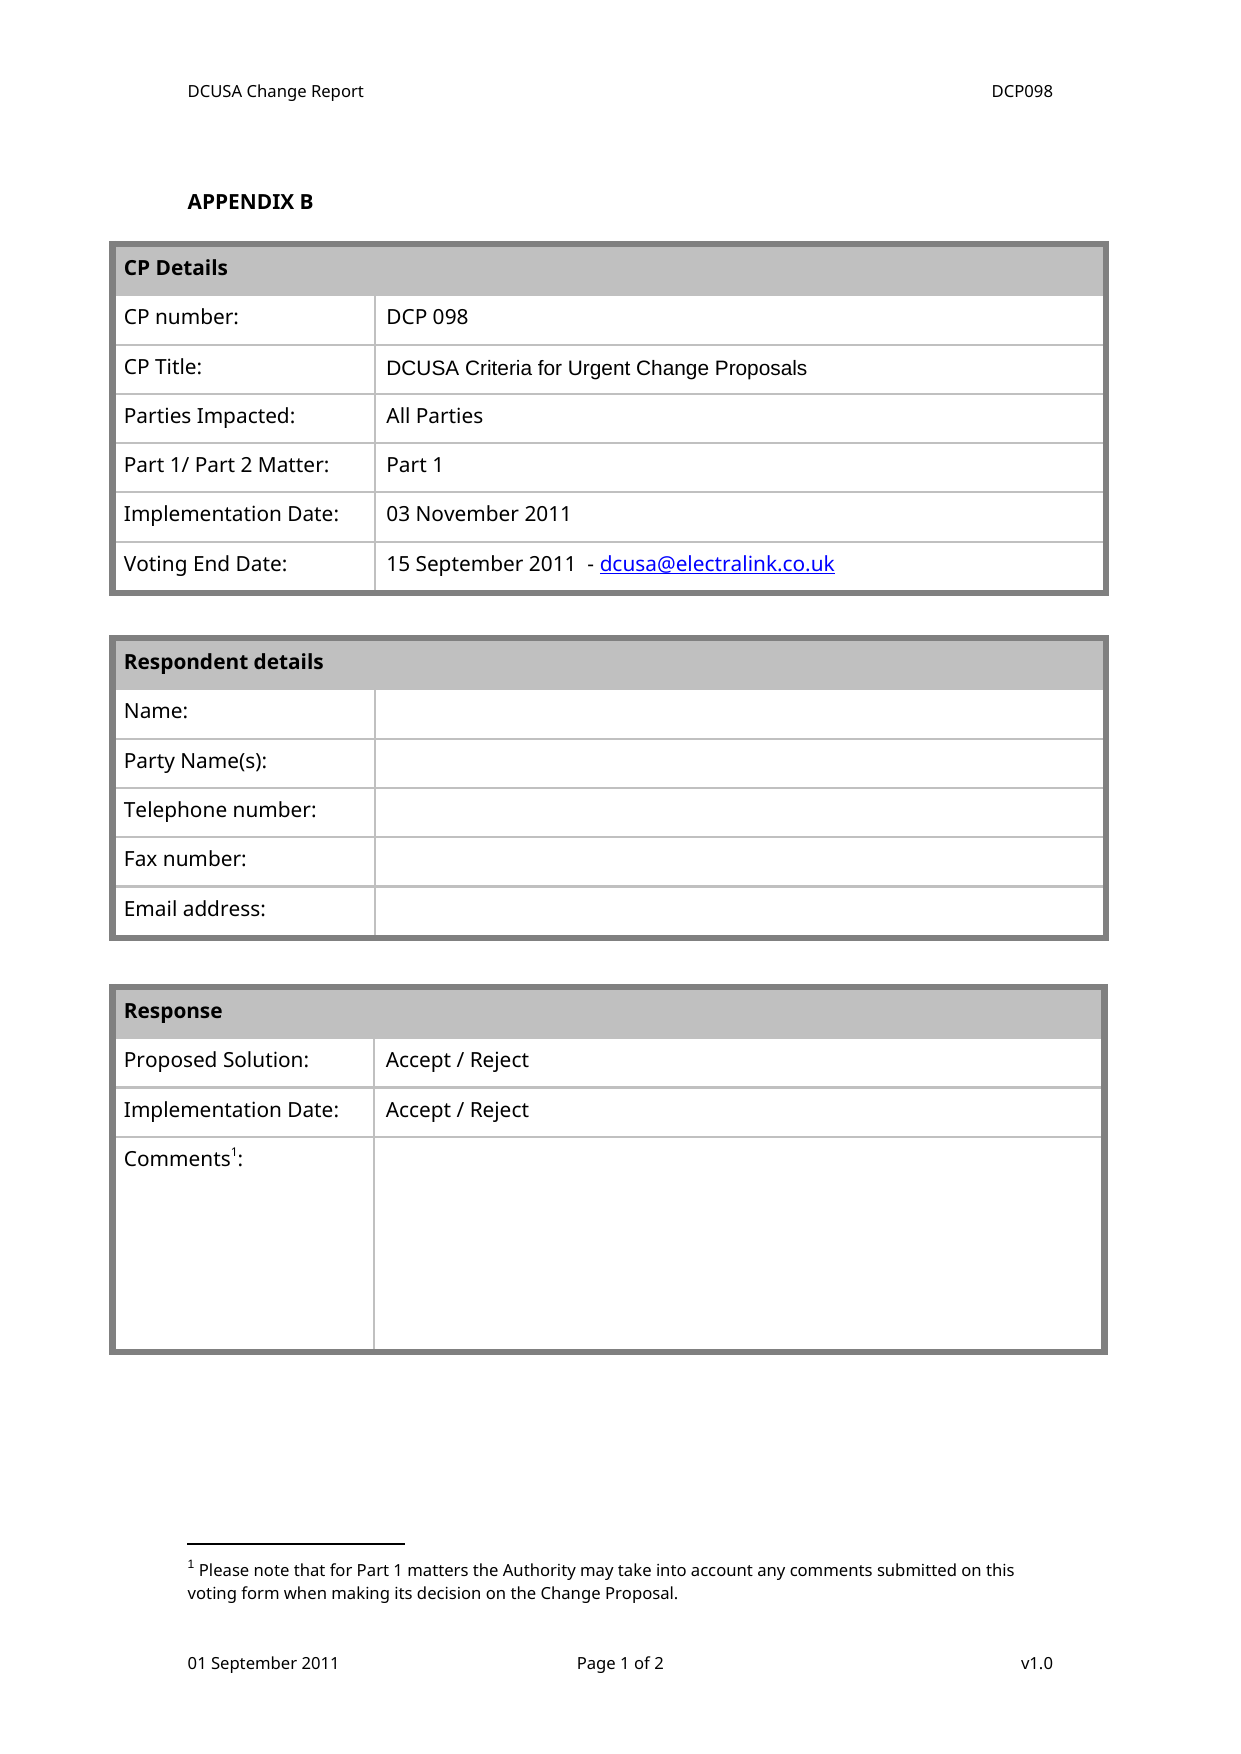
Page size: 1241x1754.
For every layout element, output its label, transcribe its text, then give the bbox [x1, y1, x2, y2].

table_cell Accept / Reject [375, 1089, 1101, 1136]
table_cell [376, 740, 1103, 787]
table_cell [376, 838, 1103, 885]
subtitle APPENDIX B [187, 187, 1053, 216]
table_cell Part 1 [376, 444, 1103, 491]
table_cell Email address: [116, 888, 374, 935]
table_cell Parties Impacted: [116, 395, 374, 442]
table_cell Part 1/ Part 2 Matter: [116, 444, 374, 491]
table_cell CP number: [116, 296, 374, 343]
table_cell Proposed Solution: [116, 1039, 373, 1086]
table_cell [376, 690, 1103, 738]
table_cell Party Name(s): [116, 740, 374, 787]
table_cell DCUSA Criteria for Urgent Change Proposals [376, 346, 1103, 393]
table_header Response [116, 990, 1101, 1037]
table_cell Telephone number: [116, 789, 374, 836]
table_cell All Parties [376, 395, 1103, 442]
table_cell Comments: [116, 1138, 373, 1349]
table_cell Fax number: [116, 838, 374, 885]
table_cell [376, 789, 1103, 836]
table_cell Accept / Reject [375, 1039, 1101, 1086]
table_cell [376, 888, 1103, 935]
table_header Respondent details [116, 641, 1103, 688]
table_header CP Details [116, 247, 1103, 294]
table_cell Name: [116, 690, 374, 738]
table_cell 15 September 2011 - dcusa@electralink.co.uk [376, 543, 1103, 590]
table_cell 03 November 2011 [376, 493, 1103, 541]
table_cell CP Title: [116, 346, 374, 393]
table_cell [375, 1138, 1101, 1349]
table_cell DCP 098 [376, 296, 1103, 343]
table_cell Implementation Date: [116, 493, 374, 541]
table_cell Voting End Date: [116, 543, 374, 590]
table_cell Implementation Date: [116, 1089, 373, 1136]
